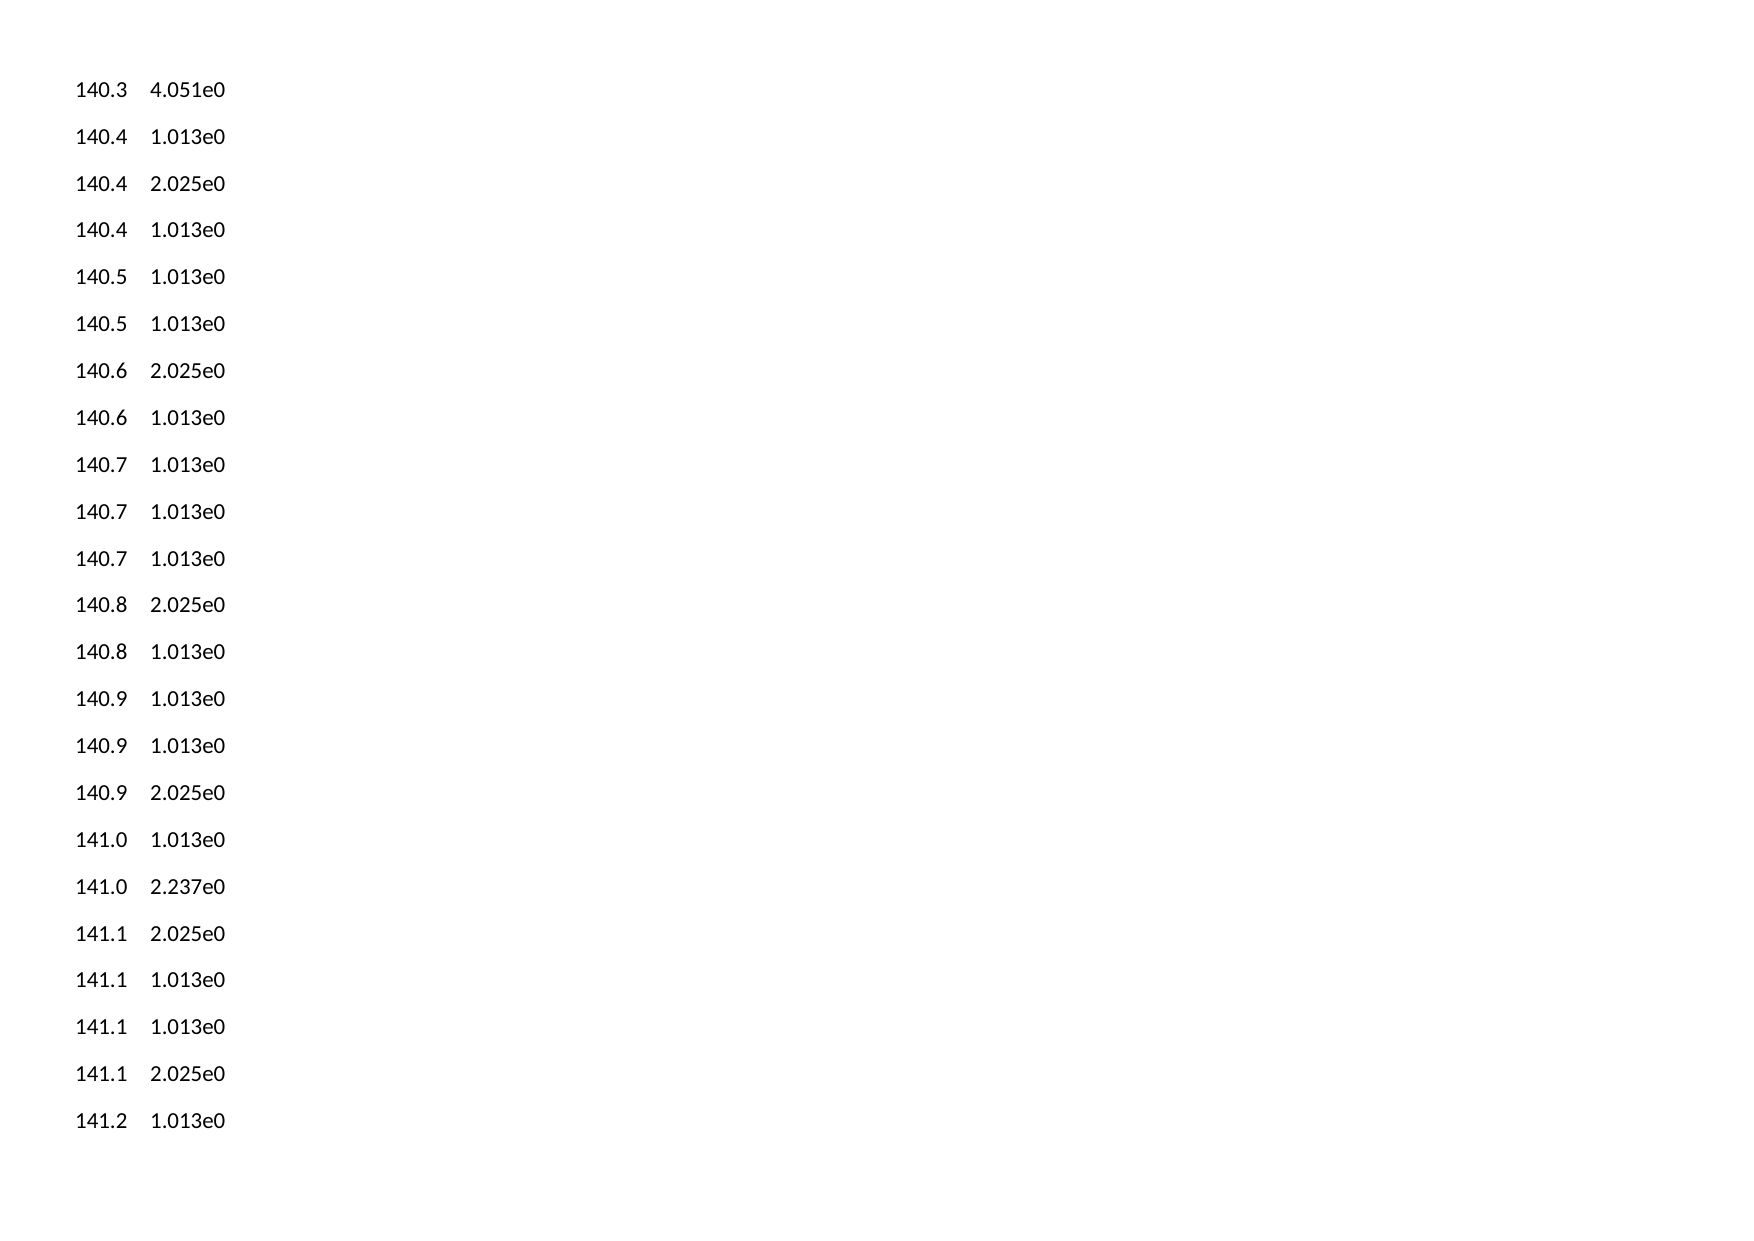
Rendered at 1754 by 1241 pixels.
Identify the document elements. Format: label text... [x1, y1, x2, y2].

text 140.4 1.013e0 [75, 216, 1679, 244]
text 141.0 1.013e0 [75, 825, 1679, 853]
text 140.8 1.013e0 [75, 637, 1679, 666]
text 141.1 1.013e0 [75, 1012, 1679, 1041]
text 140.3 4.051e0 [75, 75, 1679, 103]
text 140.9 1.013e0 [75, 731, 1679, 759]
text 141.1 2.025e0 [75, 1059, 1679, 1087]
text 140.6 2.025e0 [75, 356, 1679, 384]
text 141.0 2.237e0 [75, 872, 1679, 900]
text 140.6 1.013e0 [75, 403, 1679, 431]
text 140.7 1.013e0 [75, 544, 1679, 572]
text 141.1 1.013e0 [75, 966, 1679, 994]
text 140.8 2.025e0 [75, 591, 1679, 619]
text 140.9 1.013e0 [75, 684, 1679, 712]
text 140.5 1.013e0 [75, 309, 1679, 337]
text 140.4 1.013e0 [75, 122, 1679, 150]
text 140.5 1.013e0 [75, 262, 1679, 291]
text 140.7 1.013e0 [75, 497, 1679, 525]
text 140.9 2.025e0 [75, 778, 1679, 806]
text 141.1 2.025e0 [75, 919, 1679, 947]
text 141.2 1.013e0 [75, 1106, 1679, 1134]
text 140.4 2.025e0 [75, 169, 1679, 197]
text 140.7 1.013e0 [75, 450, 1679, 478]
